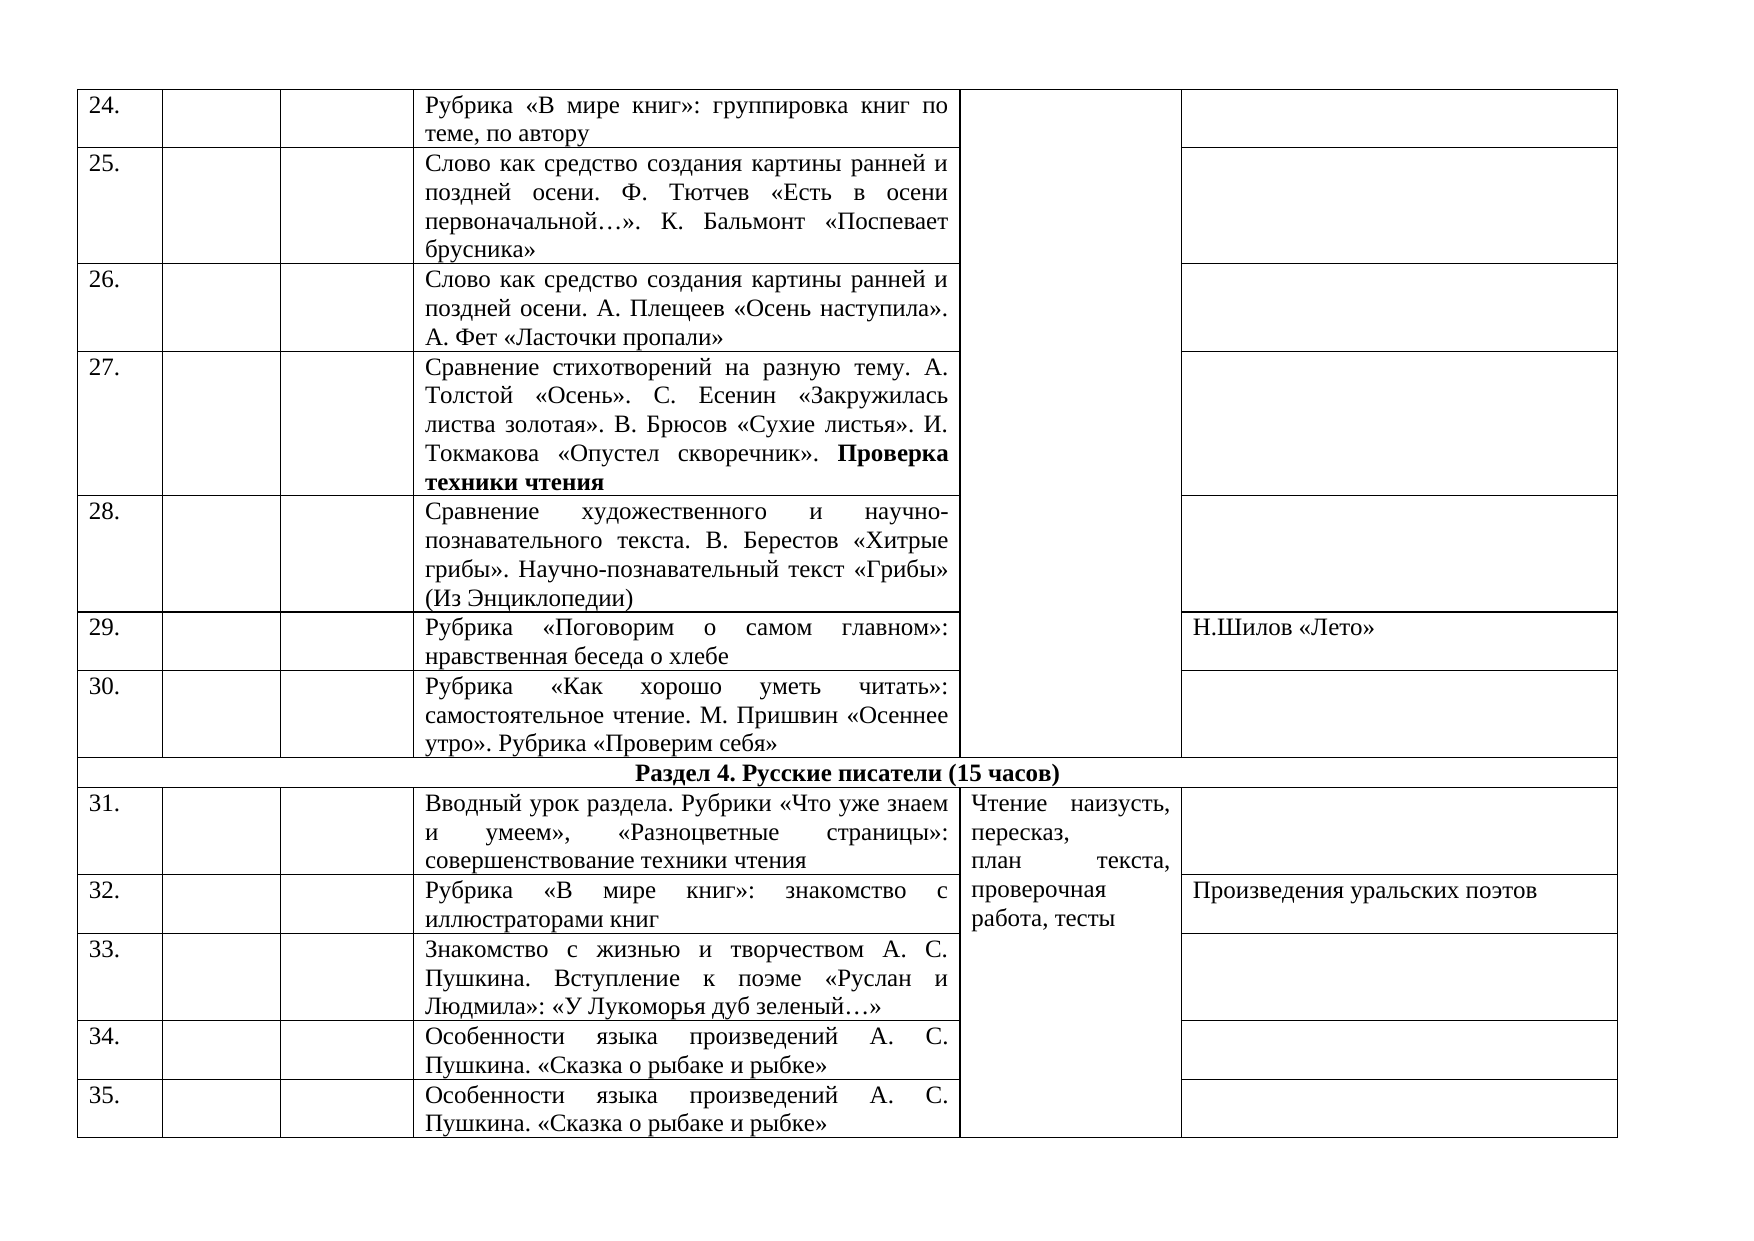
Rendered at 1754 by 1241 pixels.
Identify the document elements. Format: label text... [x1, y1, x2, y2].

table_cell Особенности языка произведений А. С. Пушкина. «Сказка о рыбаке и рыбке» [414, 1021, 959, 1079]
table_cell [1182, 671, 1617, 757]
table_cell Н.Шилов «Лето» [1182, 613, 1617, 670]
table_cell Сравнение стихотворений на разную тему. А. Толстой «Осень». С. Есенин «Закружилась листва золотая». В. Брюсов «Сухие листья». И. Токмакова «Опустел скворечник». Проверка техники чтения [414, 352, 959, 495]
table_cell Особенности языка произведений А. С. Пушкина. «Сказка о рыбаке и рыбке» [414, 1080, 959, 1137]
table_cell [78, 264, 162, 351]
table_cell [163, 90, 280, 147]
table_cell [1182, 1080, 1617, 1137]
table_cell Чтение наизусть, пересказ, план текста, проверочная работа, тесты [961, 788, 1181, 1137]
table_cell [163, 788, 280, 874]
table_cell [78, 671, 162, 757]
table_cell [1182, 1021, 1617, 1079]
table_cell [1182, 90, 1617, 147]
table_cell [78, 875, 162, 933]
table_cell [281, 613, 413, 670]
table_cell [163, 148, 280, 263]
table_cell [78, 148, 162, 263]
table_cell Произведения уральских поэтов [1182, 875, 1617, 933]
table_cell [78, 496, 162, 611]
table_cell [163, 496, 280, 611]
table_cell [163, 352, 280, 495]
table_cell [281, 1080, 413, 1137]
table_cell [78, 788, 162, 874]
table_cell [163, 671, 280, 757]
table_cell [281, 496, 413, 611]
table_cell [281, 875, 413, 933]
table_cell [281, 934, 413, 1020]
table_cell Слово как средство создания картины ранней и поздней осени. Ф. Тютчев «Есть в осени первоначальной…». К. Бальмонт «Поспевает брусника» [414, 148, 959, 263]
table_cell Вводный урок раздела. Рубрики «Что уже знаем и умеем», «Разноцветные страницы»: совершенствование техники чтения [414, 788, 959, 874]
table_cell [281, 90, 413, 147]
table_cell [78, 934, 162, 1020]
table_cell Сравнение художественного и научно-познавательного текста. В. Берестов «Хитрые грибы». Научно-познавательный текст «Грибы» (Из Энциклопедии) [414, 496, 959, 611]
table_cell [163, 1021, 280, 1079]
table_cell [1182, 788, 1617, 874]
table_cell [163, 1080, 280, 1137]
table_cell Рубрика «В мире книг»: группировка книг по теме, по автору [414, 90, 959, 147]
table_cell Рубрика «Как хорошо уметь читать»: самостоятельное чтение. М. Пришвин «Осеннее утро». Рубрика «Проверим себя» [414, 671, 959, 757]
table_cell [1182, 148, 1617, 263]
table_cell [163, 934, 280, 1020]
table_cell [1182, 934, 1617, 1020]
table_cell [1182, 352, 1617, 495]
table_cell [281, 148, 413, 263]
table_cell [281, 352, 413, 495]
table_cell [281, 1021, 413, 1079]
table_cell Слово как средство создания картины ранней и поздней осени. А. Плещеев «Осень наступила». А. Фет «Ласточки пропали» [414, 264, 959, 351]
table_cell Раздел 4. Русские писатели (15 часов) [78, 758, 1617, 787]
table_cell [1182, 496, 1617, 611]
table_cell [78, 613, 162, 670]
table_cell [281, 264, 413, 351]
table_cell [78, 1021, 162, 1079]
table_cell Рубрика «Поговорим о самом главном»: нравственная беседа о хлебе [414, 613, 959, 670]
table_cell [961, 90, 1181, 757]
table_cell Рубрика «В мире книг»: знакомство с иллюстраторами книг [414, 875, 959, 933]
table_cell [1182, 264, 1617, 351]
table_cell [281, 788, 413, 874]
table_cell [78, 352, 162, 495]
table_cell [163, 875, 280, 933]
table_cell [78, 1080, 162, 1137]
table_cell [163, 613, 280, 670]
table_cell [281, 671, 413, 757]
table_cell [78, 90, 162, 147]
table_cell [163, 264, 280, 351]
table_cell Знакомство с жизнью и творчеством А. С. Пушкина. Вступление к поэме «Руслан и Людмила»: «У Лукоморья дуб зеленый…» [414, 934, 959, 1020]
